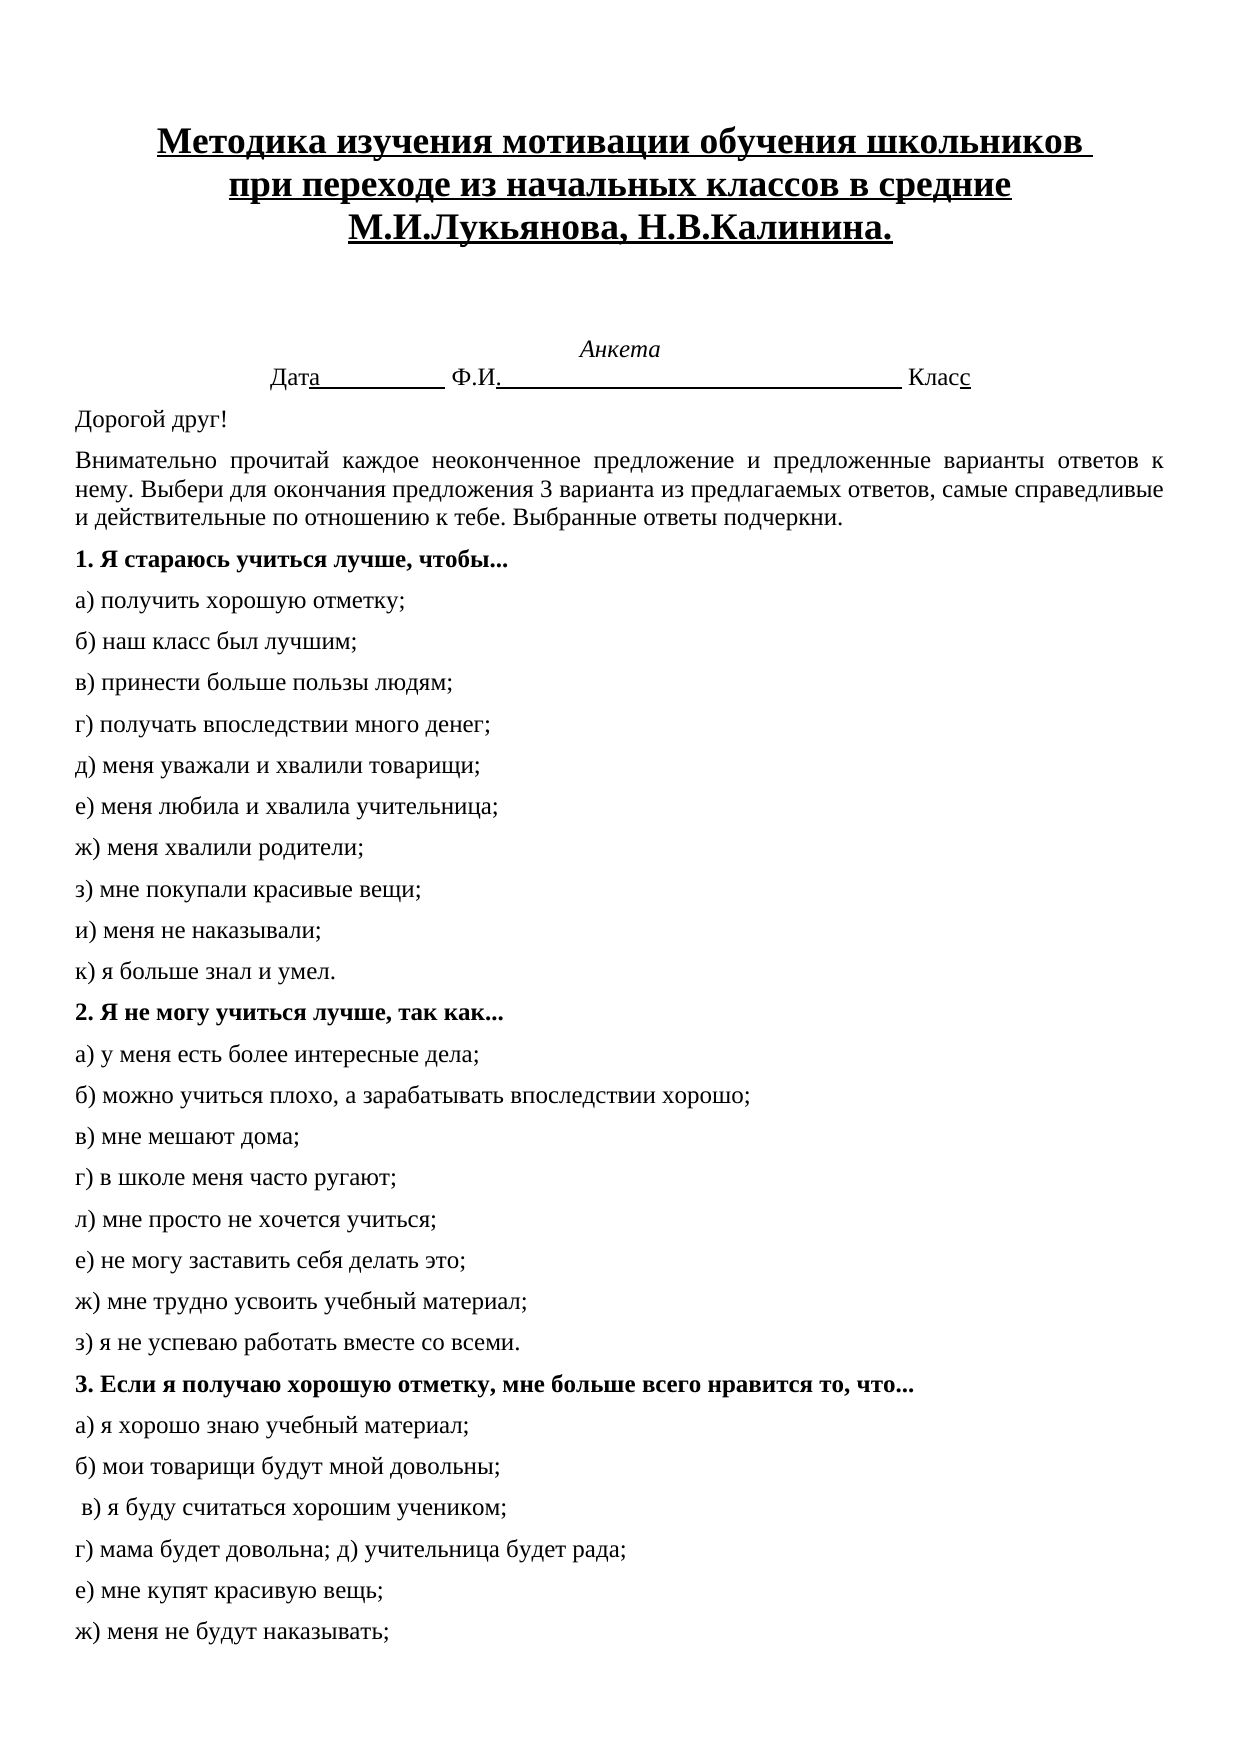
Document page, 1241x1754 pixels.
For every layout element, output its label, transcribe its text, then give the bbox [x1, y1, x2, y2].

text г) мама будет довольна; д) учительница будет рада; [75, 1534, 1165, 1562]
text б) наш класс был лучшим; [75, 626, 1165, 655]
text к) я больше знал и умел. [75, 956, 1165, 985]
text б) мои товарищи будут мной довольны; [75, 1451, 1165, 1480]
text а) у меня есть более интересные дела; [75, 1039, 1165, 1067]
text а) я хорошо знаю учебный материал; [75, 1410, 1165, 1439]
text г) получать впоследствии много денег; [75, 709, 1165, 737]
text е) меня любила и хвалила учительница; [75, 791, 1165, 820]
text з) мне покупали красивые вещи; [75, 874, 1165, 902]
text з) я не успеваю работать вместе со всеми. [75, 1327, 1165, 1356]
text в) мне мешают дома; [75, 1121, 1165, 1150]
text е) мне купят красивую вещь; [75, 1575, 1165, 1604]
text Дорогой друг! [75, 404, 1165, 432]
text Методика изучения мотивации обучения школьников [75, 118, 1165, 161]
text в) принести больше пользы людям; [75, 667, 1165, 696]
text 1. Я стараюсь учиться лучше, чтобы... [75, 544, 1165, 572]
text 3. Если я получаю хорошую отметку, мне больше всего нравится то, что... [75, 1369, 1165, 1397]
text д) меня уважали и хвалили товарищи; [75, 750, 1165, 779]
text при переходе из начальных классов в средние [75, 161, 1165, 204]
text Анкета [75, 334, 1165, 362]
text г) в школе меня часто ругают; [75, 1162, 1165, 1191]
text л) мне просто не хочется учиться; [75, 1204, 1165, 1232]
text Внимательно прочитай каждое неоконченное предложение и предложенные варианты ответов к нему. Выбери для окончания предложения 3 варианта из предлагаемых ответов, самые справедливые и действительные по отношению к тебе. Выбранные ответы подчеркни. [75, 445, 1165, 531]
text б) можно учиться плохо, а зарабатывать впоследствии хорошо; [75, 1080, 1165, 1109]
text ж) меня не будут наказывать; [75, 1616, 1165, 1645]
text М.И.Лукьянова, Н.В.Калинина. [75, 204, 1165, 247]
text и) меня не наказывали; [75, 915, 1165, 944]
text е) не могу заставить себя делать это; [75, 1245, 1165, 1274]
text ж) мне трудно усвоить учебный материал; [75, 1286, 1165, 1315]
text в) я буду считаться хорошим учеником; [75, 1492, 1165, 1521]
text а) получить хорошую отметку; [75, 585, 1165, 614]
text 2. Я не могу учиться лучше, так как... [75, 997, 1165, 1026]
text ж) меня хвалили родители; [75, 832, 1165, 861]
text Дата Ф.И. Класс [75, 362, 1165, 391]
